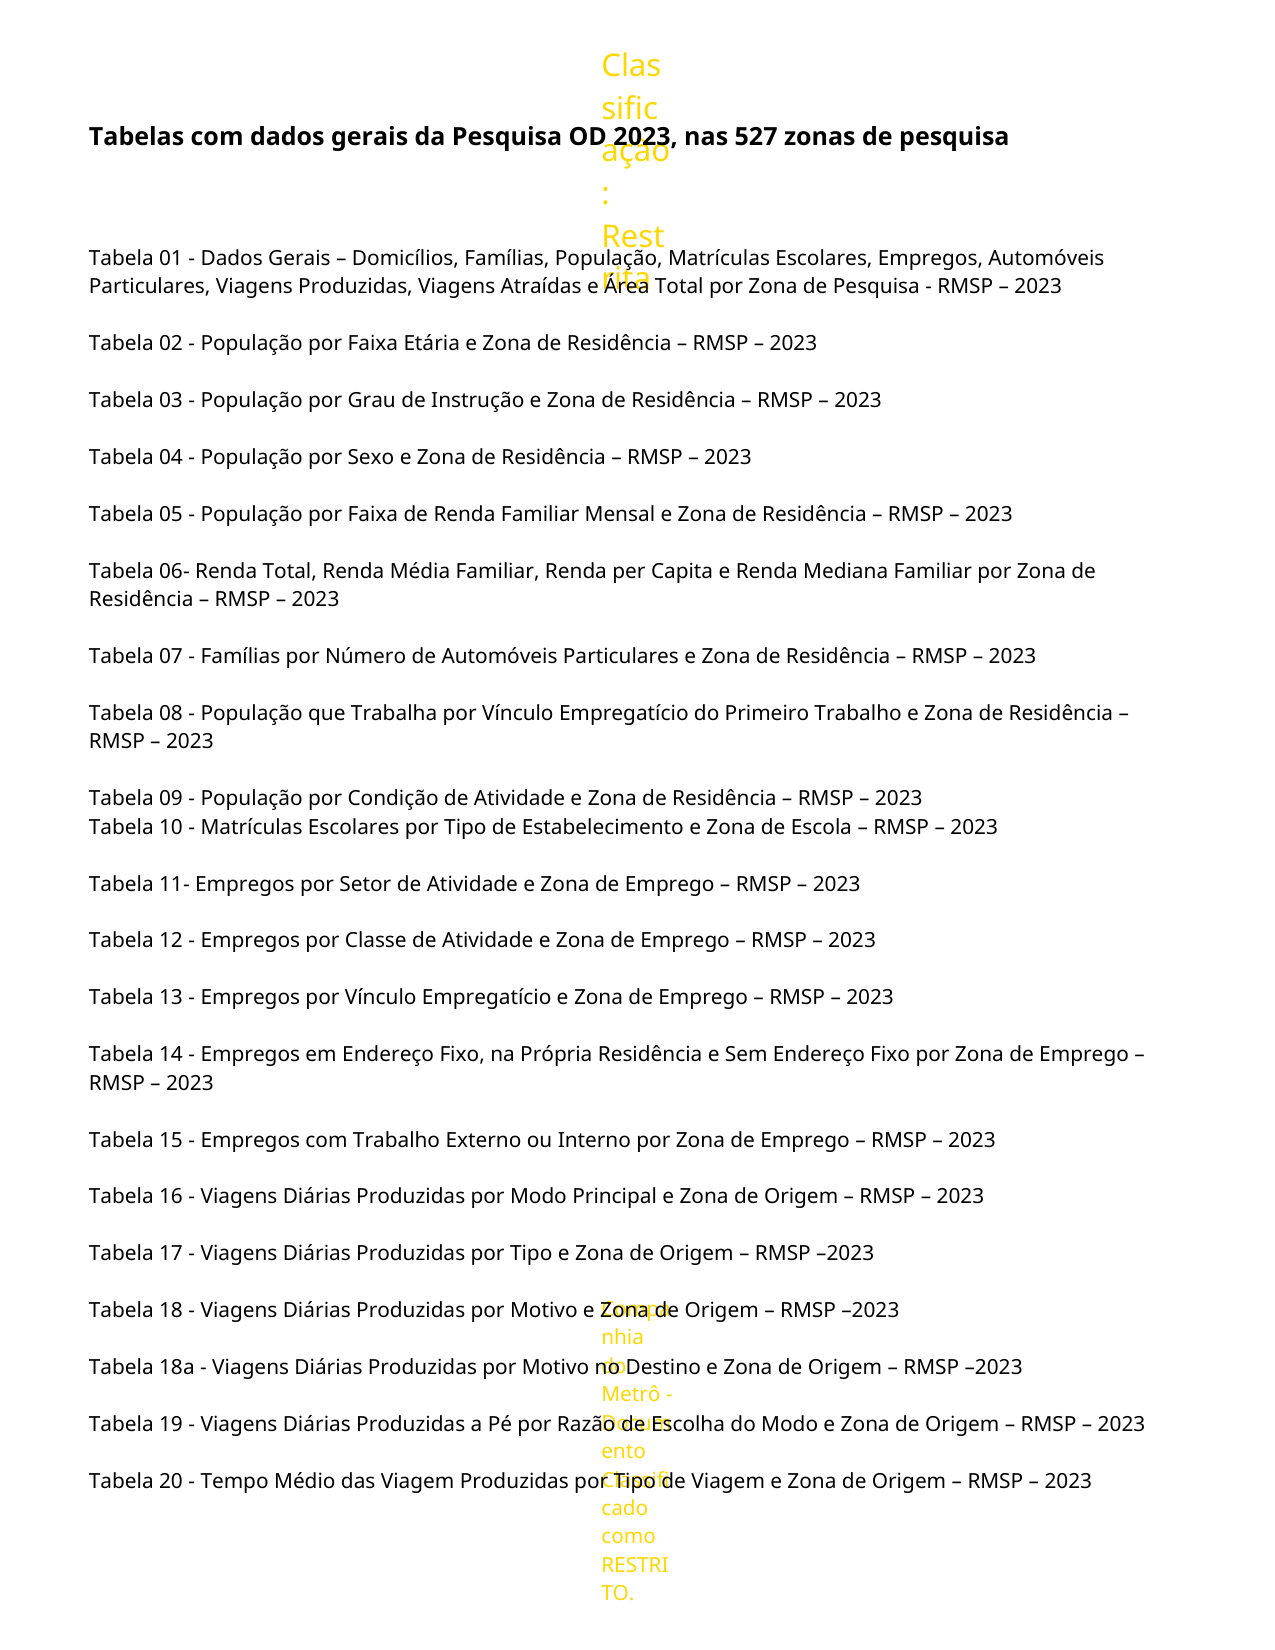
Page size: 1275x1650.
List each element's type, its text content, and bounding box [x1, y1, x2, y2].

text Tabela 07 - Famílias por Número de Automóveis Particulares e Zona de Residência – RMSP – 2023 [89, 641, 1186, 670]
text Tabela 16 - Viagens Diárias Produzidas por Modo Principal e Zona de Origem – RMSP – 2023 [89, 1182, 1186, 1210]
text Tabela 01 - Dados Gerais – Domicílios, Famílias, População, Matrículas Escolares, Empregos, Automóveis Particulares, Viagens Produzidas, Viagens Atraídas e Área Total por Zona de Pesquisa - RMSP – 2023 [89, 243, 1186, 300]
text Tabela 09 - População por Condição de Atividade e Zona de Residência – RMSP – 2023 [89, 783, 1186, 812]
text Tabela 05 - População por Faixa de Renda Familiar Mensal e Zona de Residência – RMSP – 2023 [89, 499, 1186, 527]
text Tabela 12 - Empregos por Classe de Atividade e Zona de Emprego – RMSP – 2023 [89, 926, 1186, 954]
text Tabela 14 - Empregos em Endereço Fixo, na Própria Residência e Sem Endereço Fixo por Zona de Emprego – RMSP – 2023 [89, 1039, 1186, 1096]
text Tabela 18a - Viagens Diárias Produzidas por Motivo no Destino e Zona de Origem – RMSP –2023 [89, 1352, 1186, 1381]
text Tabela 04 - População por Sexo e Zona de Residência – RMSP – 2023 [89, 442, 1186, 471]
text Tabela 13 - Empregos por Vínculo Empregatício e Zona de Emprego – RMSP – 2023 [89, 982, 1186, 1011]
text Tabela 11- Empregos por Setor de Atividade e Zona de Emprego – RMSP – 2023 [89, 869, 1186, 897]
text Tabela 19 - Viagens Diárias Produzidas a Pé por Razão de Escolha do Modo e Zona de Origem – RMSP – 2023 [89, 1409, 1186, 1437]
text Tabela 18 - Viagens Diárias Produzidas por Motivo e Zona de Origem – RMSP –2023 [89, 1295, 1186, 1324]
subtitle Tabelas com dados gerais da Pesquisa OD 2023, nas 527 zonas de pesquisa [89, 118, 1186, 152]
text Tabela 03 - População por Grau de Instrução e Zona de Residência – RMSP – 2023 [89, 385, 1186, 414]
text Tabela 08 - População que Trabalha por Vínculo Empregatício do Primeiro Trabalho e Zona de Residência – RMSP – 2023 [89, 698, 1186, 755]
text Tabela 20 - Tempo Médio das Viagem Produzidas por Tipo de Viagem e Zona de Origem – RMSP – 2023 [89, 1466, 1186, 1494]
text Tabela 10 - Matrículas Escolares por Tipo de Estabelecimento e Zona de Escola – RMSP – 2023 [89, 812, 1186, 840]
text Tabela 17 - Viagens Diárias Produzidas por Tipo e Zona de Origem – RMSP –2023 [89, 1238, 1186, 1267]
text Tabela 15 - Empregos com Trabalho Externo ou Interno por Zona de Emprego – RMSP – 2023 [89, 1125, 1186, 1153]
text Tabela 06- Renda Total, Renda Média Familiar, Renda per Capita e Renda Mediana Familiar por Zona de Residência – RMSP – 2023 [89, 556, 1186, 613]
text Tabela 02 - População por Faixa Etária e Zona de Residência – RMSP – 2023 [89, 328, 1186, 357]
